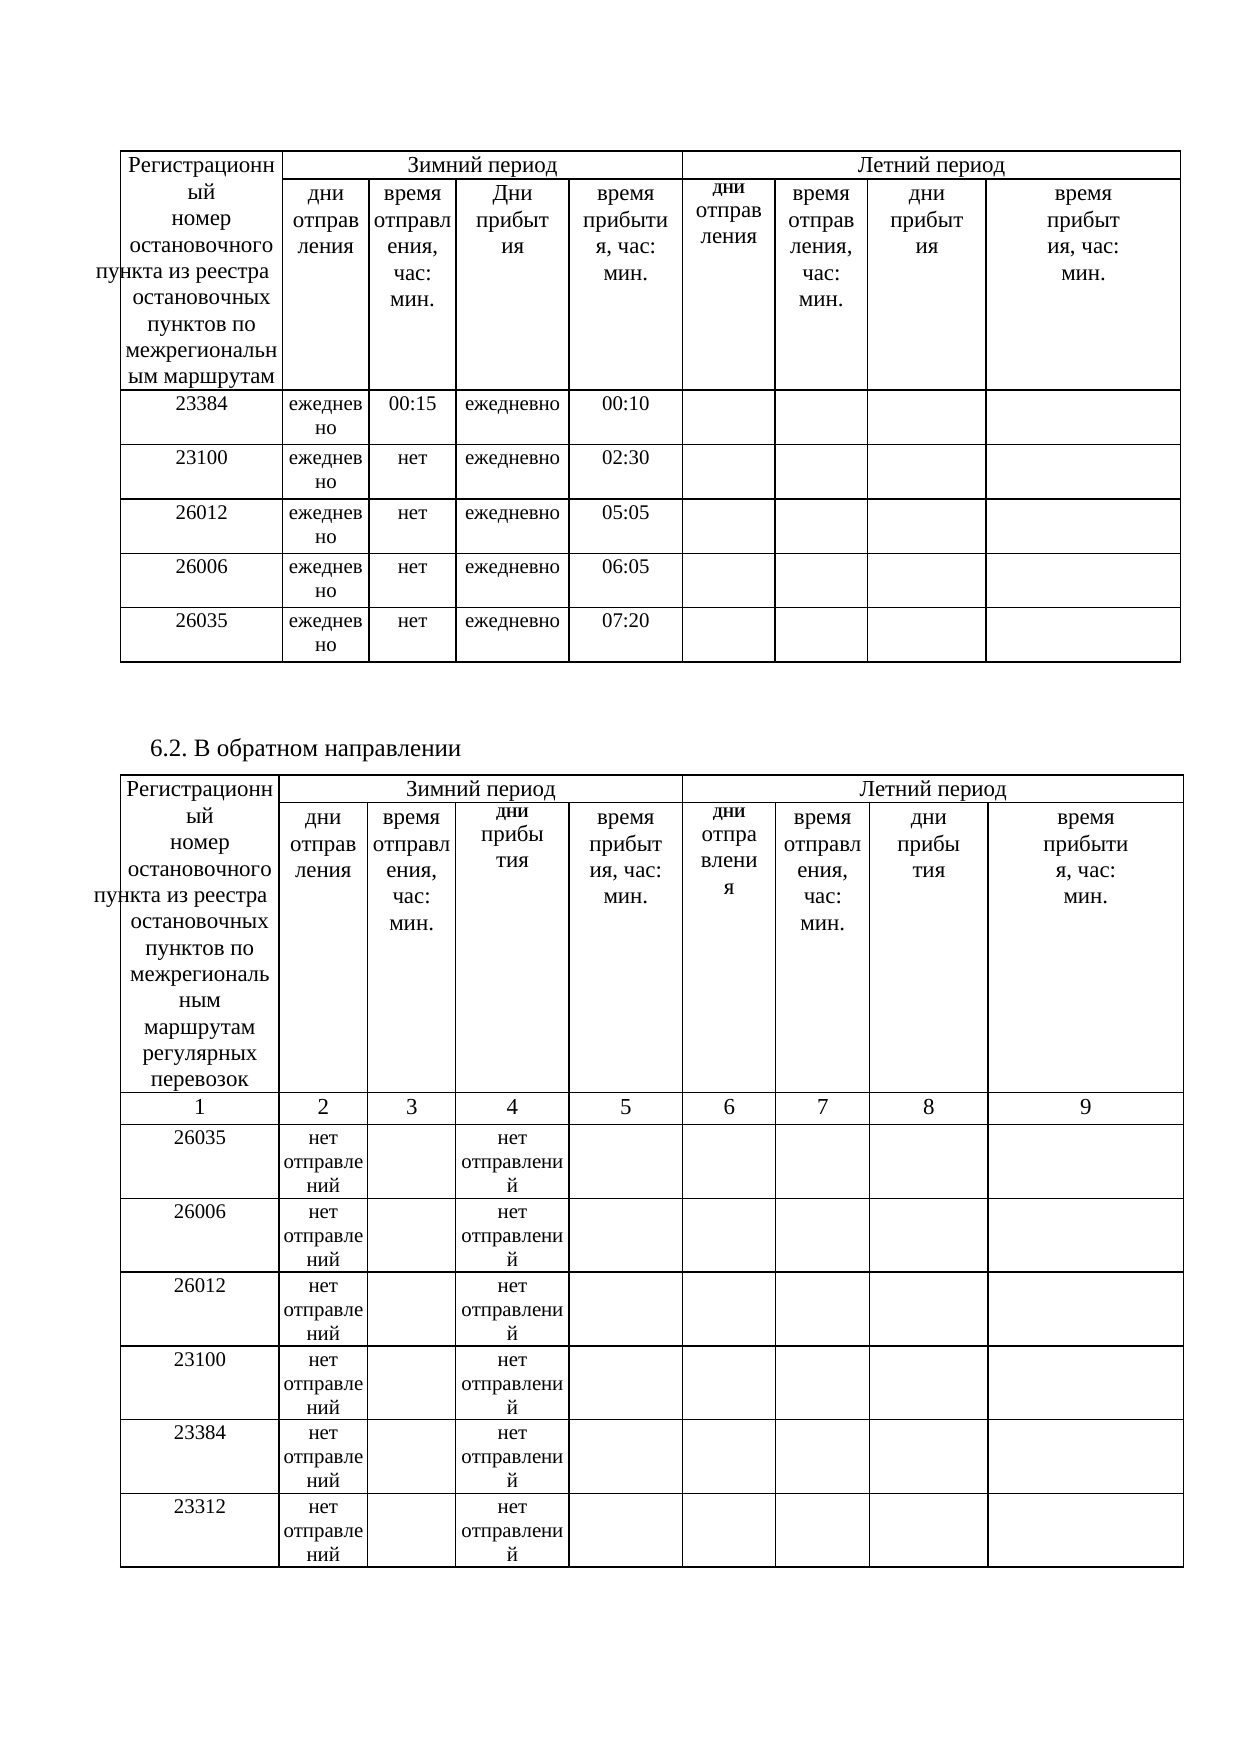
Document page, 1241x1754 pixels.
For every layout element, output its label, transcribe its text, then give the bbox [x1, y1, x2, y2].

table_cell [987, 554, 1180, 607]
table_cell нет отправлений [280, 1273, 367, 1345]
table_cell ежедневно [457, 554, 568, 607]
table_cell [776, 500, 867, 552]
table_cell [683, 1273, 775, 1345]
table_cell 23384 [121, 1420, 278, 1492]
table_cell время отправл ения, час: мин. [370, 180, 455, 389]
table_cell время отправл ения, час: мин. [368, 803, 455, 1092]
table_cell [776, 1273, 869, 1345]
table_cell 26035 [121, 1125, 278, 1197]
table_cell ежедневно [457, 445, 568, 498]
table_cell нет отправлений [456, 1347, 568, 1419]
table_cell ежедневно [283, 500, 368, 552]
table_cell 6 [683, 1093, 775, 1124]
table_cell 26012 [121, 1273, 278, 1345]
table_cell [987, 500, 1180, 552]
table_cell 00:10 [570, 391, 682, 444]
table_cell ДНИ отправ ления [683, 180, 774, 389]
table_cell [870, 1347, 987, 1419]
table_cell [868, 554, 985, 607]
table_cell [683, 500, 774, 552]
table_cell [870, 1420, 987, 1492]
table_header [121, 152, 282, 389]
table_cell [683, 391, 774, 444]
table_cell ДНИ прибы тия [456, 803, 568, 1092]
table_cell [368, 1199, 455, 1271]
table_cell [570, 1199, 682, 1271]
table_cell [776, 391, 867, 444]
table_cell [987, 608, 1180, 661]
table_cell [868, 391, 985, 444]
table_cell [776, 554, 867, 607]
table_cell нет [370, 500, 455, 552]
table_cell 5 [570, 1093, 682, 1124]
table_cell [989, 1199, 1183, 1271]
table_cell ежедневно [283, 608, 368, 661]
table_cell дни прибы тия [870, 803, 987, 1092]
table_cell ежедневно [283, 554, 368, 607]
table_cell [570, 1125, 682, 1197]
table_cell [870, 1494, 987, 1566]
table_cell 02:30 [570, 445, 682, 498]
table_cell время отправл ения, час: мин. [776, 803, 869, 1092]
table_cell ежедневно [283, 445, 368, 498]
table_cell [987, 445, 1180, 498]
table_cell время прибыти я, час: мин. [989, 803, 1183, 1092]
table_cell нет отправлений [280, 1420, 367, 1492]
table_cell нет отправлений [456, 1273, 568, 1345]
table_cell 05:05 [570, 500, 682, 552]
table_cell ежедневно [457, 608, 568, 661]
table_header Регистрационный номер остановочного пункта из реестра остановочных пунктов по межрегиональным маршрутам регулярных перевозок [121, 776, 278, 1092]
table_cell 26012 [121, 500, 282, 552]
table_cell нет отправлений [280, 1347, 367, 1419]
table_header Летний период [683, 776, 1183, 802]
table_cell [683, 1125, 775, 1197]
table_cell ежедневно [457, 500, 568, 552]
table_cell ДНИ отпра влени я [683, 803, 775, 1092]
table_cell [368, 1420, 455, 1492]
table_cell нет [370, 608, 455, 661]
table_cell 2 [280, 1093, 367, 1124]
table_cell 26035 [121, 608, 282, 661]
table_cell [776, 1420, 869, 1492]
table_cell [989, 1273, 1183, 1345]
table_cell 23100 [121, 1347, 278, 1419]
table_cell 23312 [121, 1494, 278, 1566]
table_cell [776, 1347, 869, 1419]
table_cell [683, 1199, 775, 1271]
table_cell Дни прибыт ия [457, 180, 568, 389]
table_cell дни отправ ления [280, 803, 367, 1092]
table_header Зимний период [283, 152, 682, 178]
table_cell [368, 1273, 455, 1345]
table_cell [776, 1125, 869, 1197]
table_cell [989, 1347, 1183, 1419]
table_cell 26006 [121, 554, 282, 607]
table_cell 8 [870, 1093, 987, 1124]
table_cell [368, 1347, 455, 1419]
table_cell 23384 [121, 391, 282, 444]
table_cell 26006 [121, 1199, 278, 1271]
table_cell [570, 1420, 682, 1492]
table_cell время прибыти я, час: мин. [570, 180, 682, 389]
table_cell [570, 1494, 682, 1566]
table_cell ежедневно [457, 391, 568, 444]
table_cell 7 [776, 1093, 869, 1124]
table_cell [683, 608, 774, 661]
table_cell нет [370, 445, 455, 498]
table_cell нет отправлений [456, 1494, 568, 1566]
table_cell [870, 1125, 987, 1197]
table_cell [868, 500, 985, 552]
table_cell 3 [368, 1093, 455, 1124]
table_cell [868, 608, 985, 661]
table_cell нет [370, 554, 455, 607]
table_cell 00:15 [370, 391, 455, 444]
table_cell [987, 391, 1180, 444]
table_cell нет отправлений [280, 1125, 367, 1197]
table_cell 07:20 [570, 608, 682, 661]
table_cell нет отправлений [280, 1494, 367, 1566]
table_cell ежедневно [283, 391, 368, 444]
table_cell [683, 1420, 775, 1492]
table_cell нет отправлений [456, 1199, 568, 1271]
table_header Летний период [683, 152, 1180, 178]
table_cell [570, 1273, 682, 1345]
table_cell [870, 1199, 987, 1271]
table_cell [683, 1347, 775, 1419]
table_cell [683, 1494, 775, 1566]
table_cell дни прибыт ия [868, 180, 985, 389]
table_cell 4 [456, 1093, 568, 1124]
table_header Зимний период [280, 776, 682, 802]
table_cell нет отправлений [456, 1420, 568, 1492]
text 6.2. В обратном направлении [150, 733, 1090, 761]
table_cell 06:05 [570, 554, 682, 607]
table_cell дни отправ ления [283, 180, 368, 389]
table_cell 9 [989, 1093, 1183, 1124]
table_cell время прибыт ия, час: мин. [570, 803, 682, 1092]
table_cell время прибыт ия, час: мин. [987, 180, 1180, 389]
table_cell [989, 1494, 1183, 1566]
table_cell [989, 1125, 1183, 1197]
table_cell нет отправлений [280, 1199, 367, 1271]
table_cell [368, 1494, 455, 1566]
table_cell нет отправлений [456, 1125, 568, 1197]
table_cell [368, 1125, 455, 1197]
table_cell 23100 [121, 445, 282, 498]
table_cell [868, 445, 985, 498]
table_cell [870, 1273, 987, 1345]
table_cell 1 [121, 1093, 278, 1124]
table_cell [776, 445, 867, 498]
table_cell [776, 1494, 869, 1566]
table_cell [989, 1420, 1183, 1492]
table_cell [570, 1347, 682, 1419]
table_cell [683, 554, 774, 607]
table_cell [776, 1199, 869, 1271]
table_cell время отправ ления, час: мин. [776, 180, 867, 389]
table_cell [776, 608, 867, 661]
table_cell [683, 445, 774, 498]
